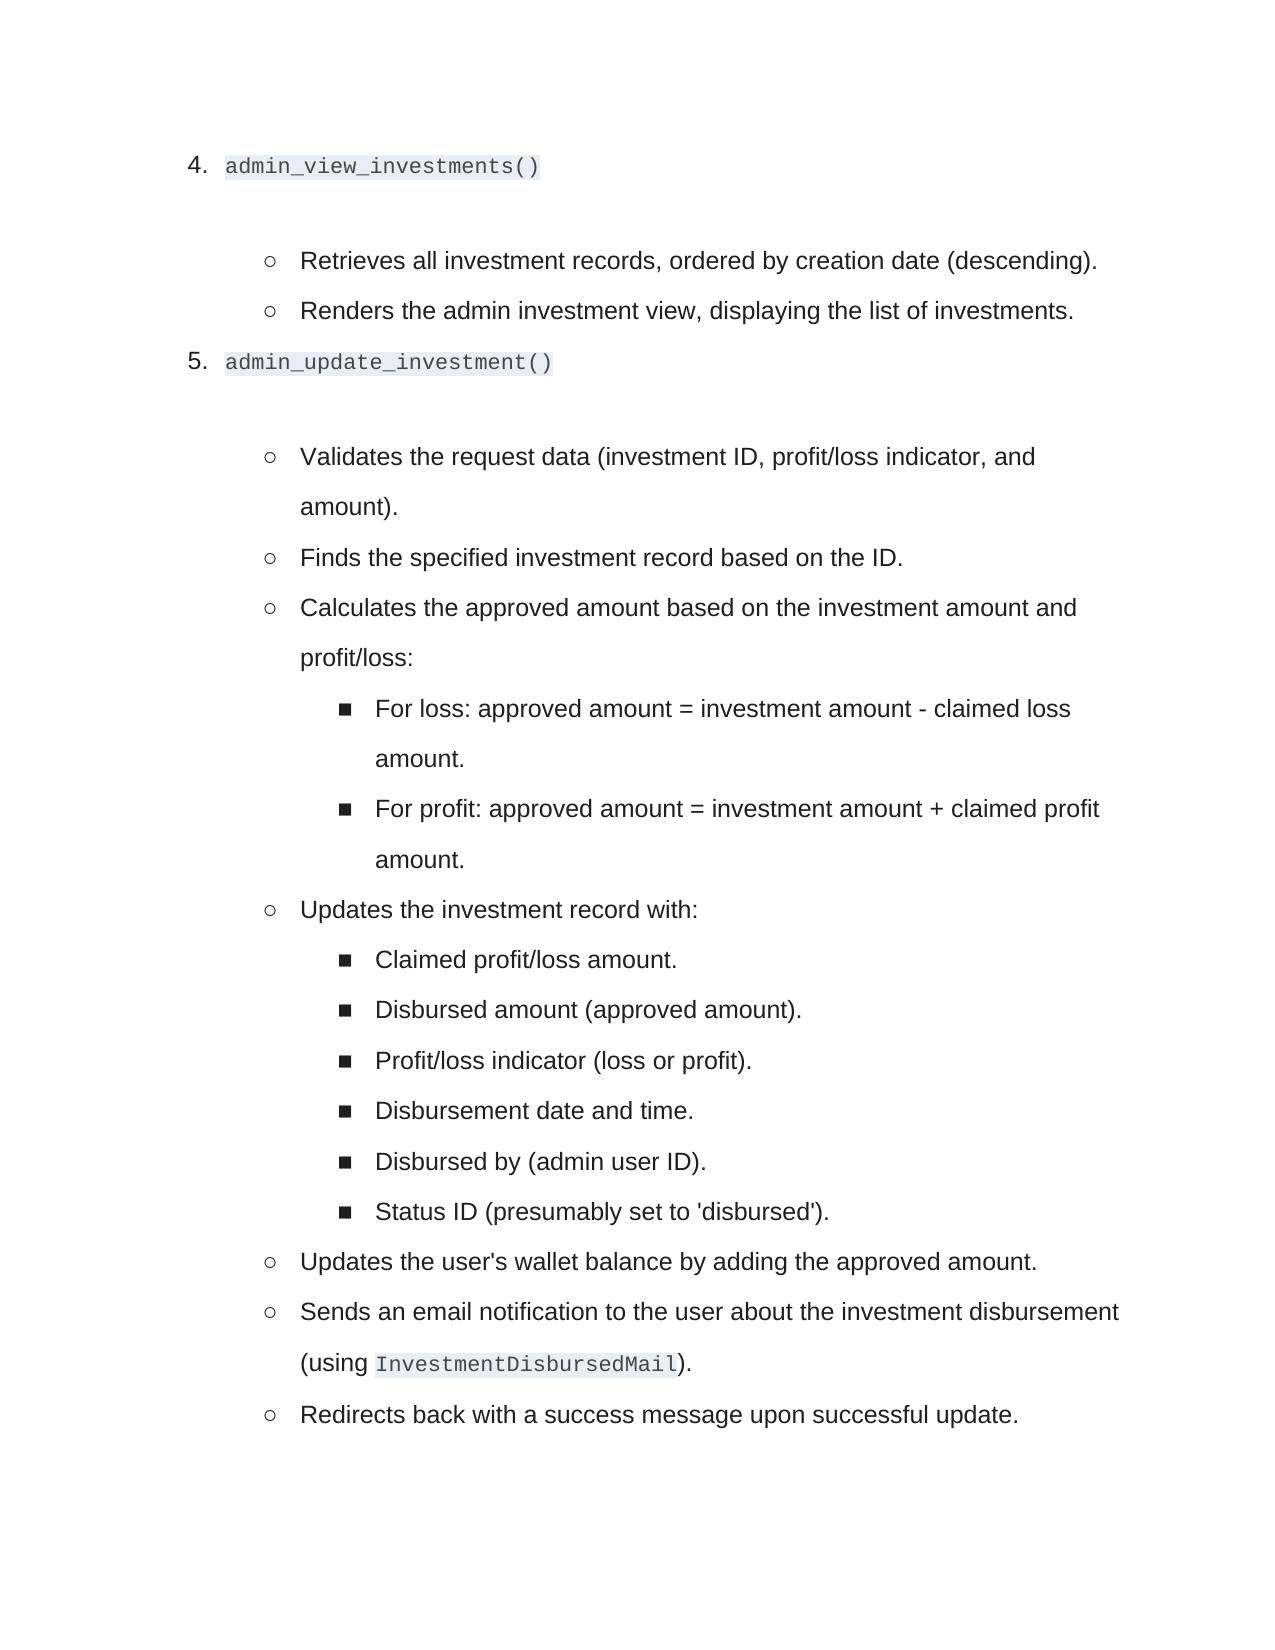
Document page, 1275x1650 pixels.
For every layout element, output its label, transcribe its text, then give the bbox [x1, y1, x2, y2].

list Disbursed amount (approved amount). [337, 996, 1125, 1024]
list For profit: approved amount = investment amount + claimed profit amount. [337, 794, 1125, 873]
list Updates the investment record with: [262, 895, 1125, 924]
list admin_view_investments() [187, 150, 1125, 226]
list admin_update_investment() [187, 346, 1125, 422]
list Finds the specified investment record based on the ID. [262, 543, 1125, 571]
list For loss: approved amount = investment amount - claimed loss amount. [337, 694, 1125, 773]
list Disbursed by (admin user ID). [337, 1146, 1125, 1175]
list Disbursement date and time. [337, 1096, 1125, 1125]
list Status ID (presumably set to 'disbursed'). [337, 1197, 1125, 1226]
list Calculates the approved amount based on the investment amount and profit/loss: [262, 593, 1125, 672]
list Updates the user's wallet balance by adding the approved amount. [262, 1247, 1125, 1276]
list Renders the admin investment view, displaying the list of investments. [262, 296, 1125, 325]
list Sends an email notification to the user about the investment disbursement (using InvestmentDisbursedMail). [262, 1297, 1125, 1378]
list Profit/loss indicator (loss or profit). [337, 1046, 1125, 1074]
list Redirects back with a success message upon successful update. [262, 1400, 1125, 1429]
list Retrieves all investment records, ordered by creation date (descending). [262, 246, 1125, 274]
list Claimed profit/loss amount. [337, 945, 1125, 974]
list Validates the request data (investment ID, profit/loss indicator, and amount). [262, 442, 1125, 521]
